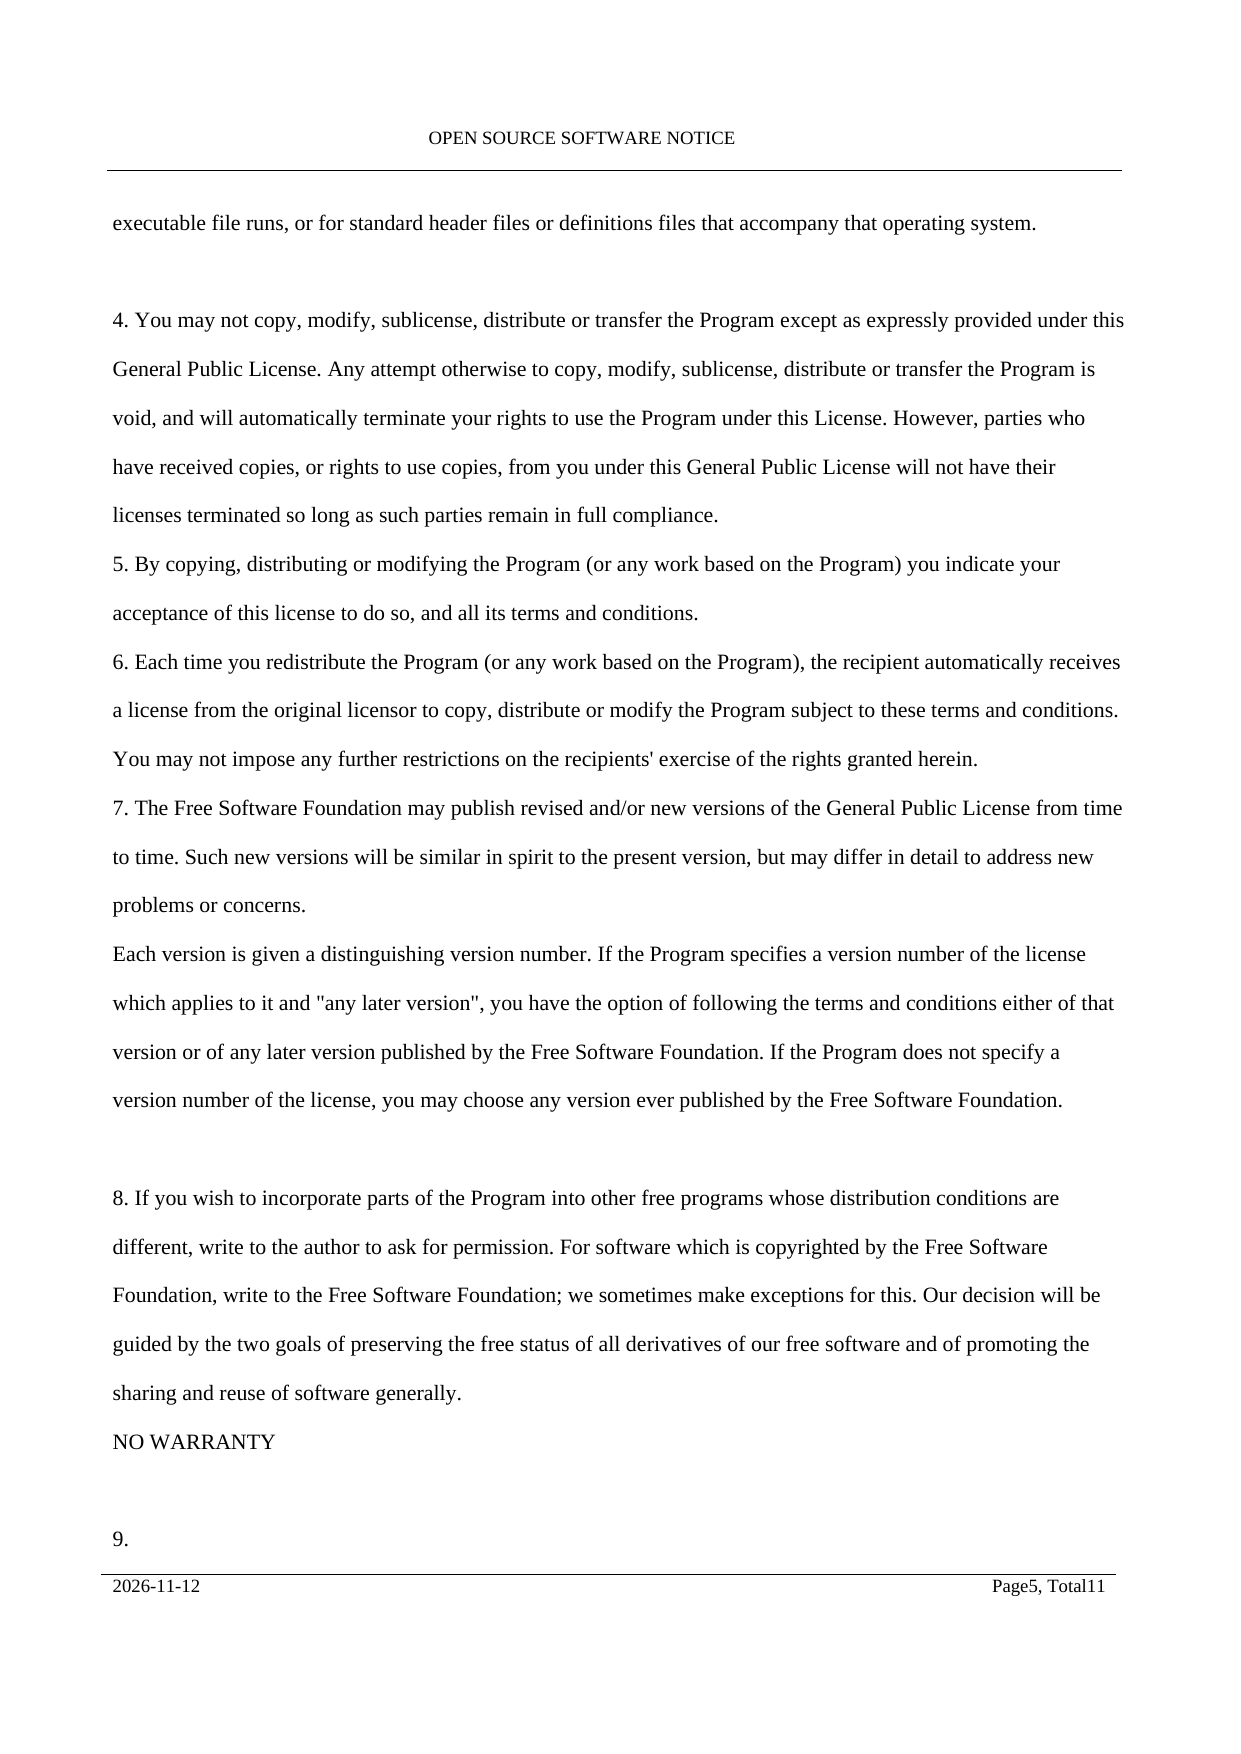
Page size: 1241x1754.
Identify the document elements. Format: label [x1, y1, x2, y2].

text [112, 206, 1128, 1555]
